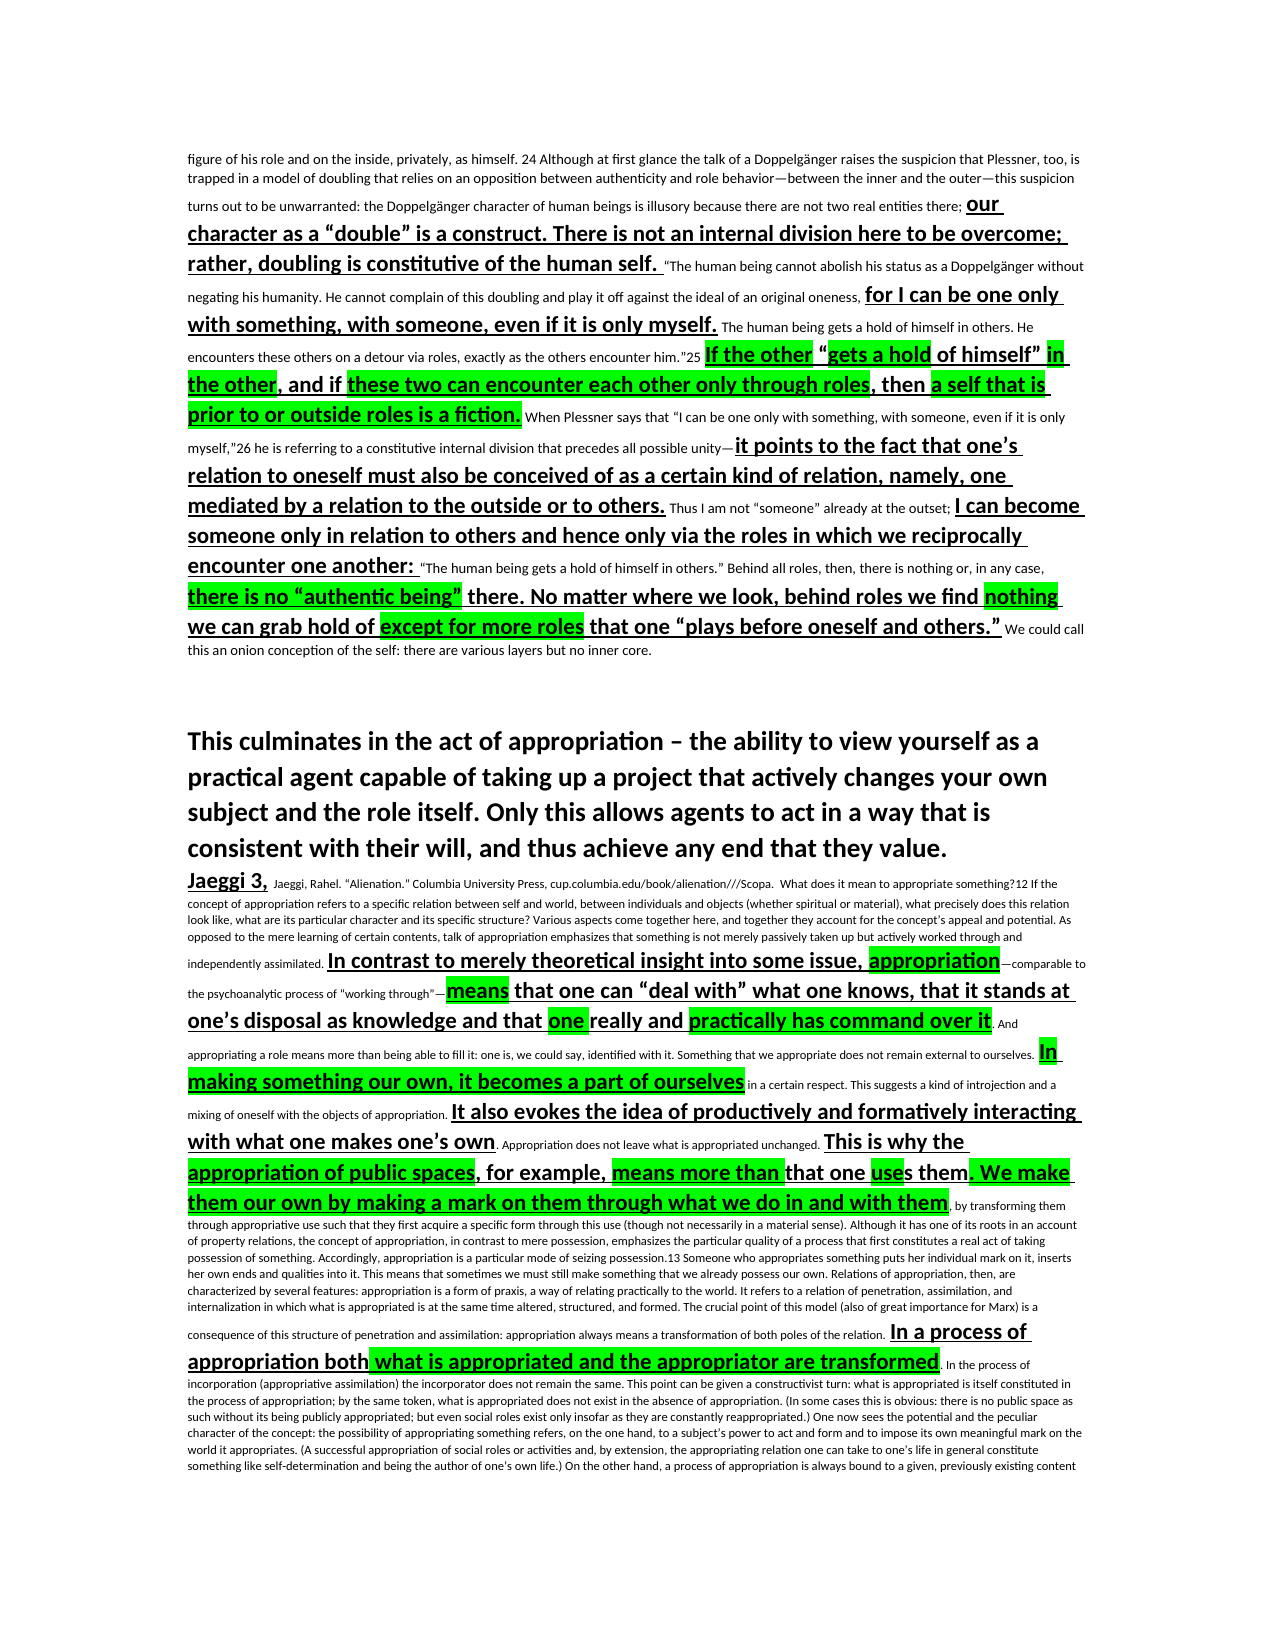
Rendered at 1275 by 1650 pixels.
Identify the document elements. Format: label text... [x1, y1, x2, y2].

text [187, 150, 1087, 659]
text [187, 867, 1087, 1474]
subtitle This culminates in the act of appropriation – the ability to view yourself as a practical agent capable of taking up a project that actively changes your own subject and the role itself. Only this allows agents to act in a way that is consistent with their will, and thus achieve any end that they value. [187, 724, 1087, 864]
